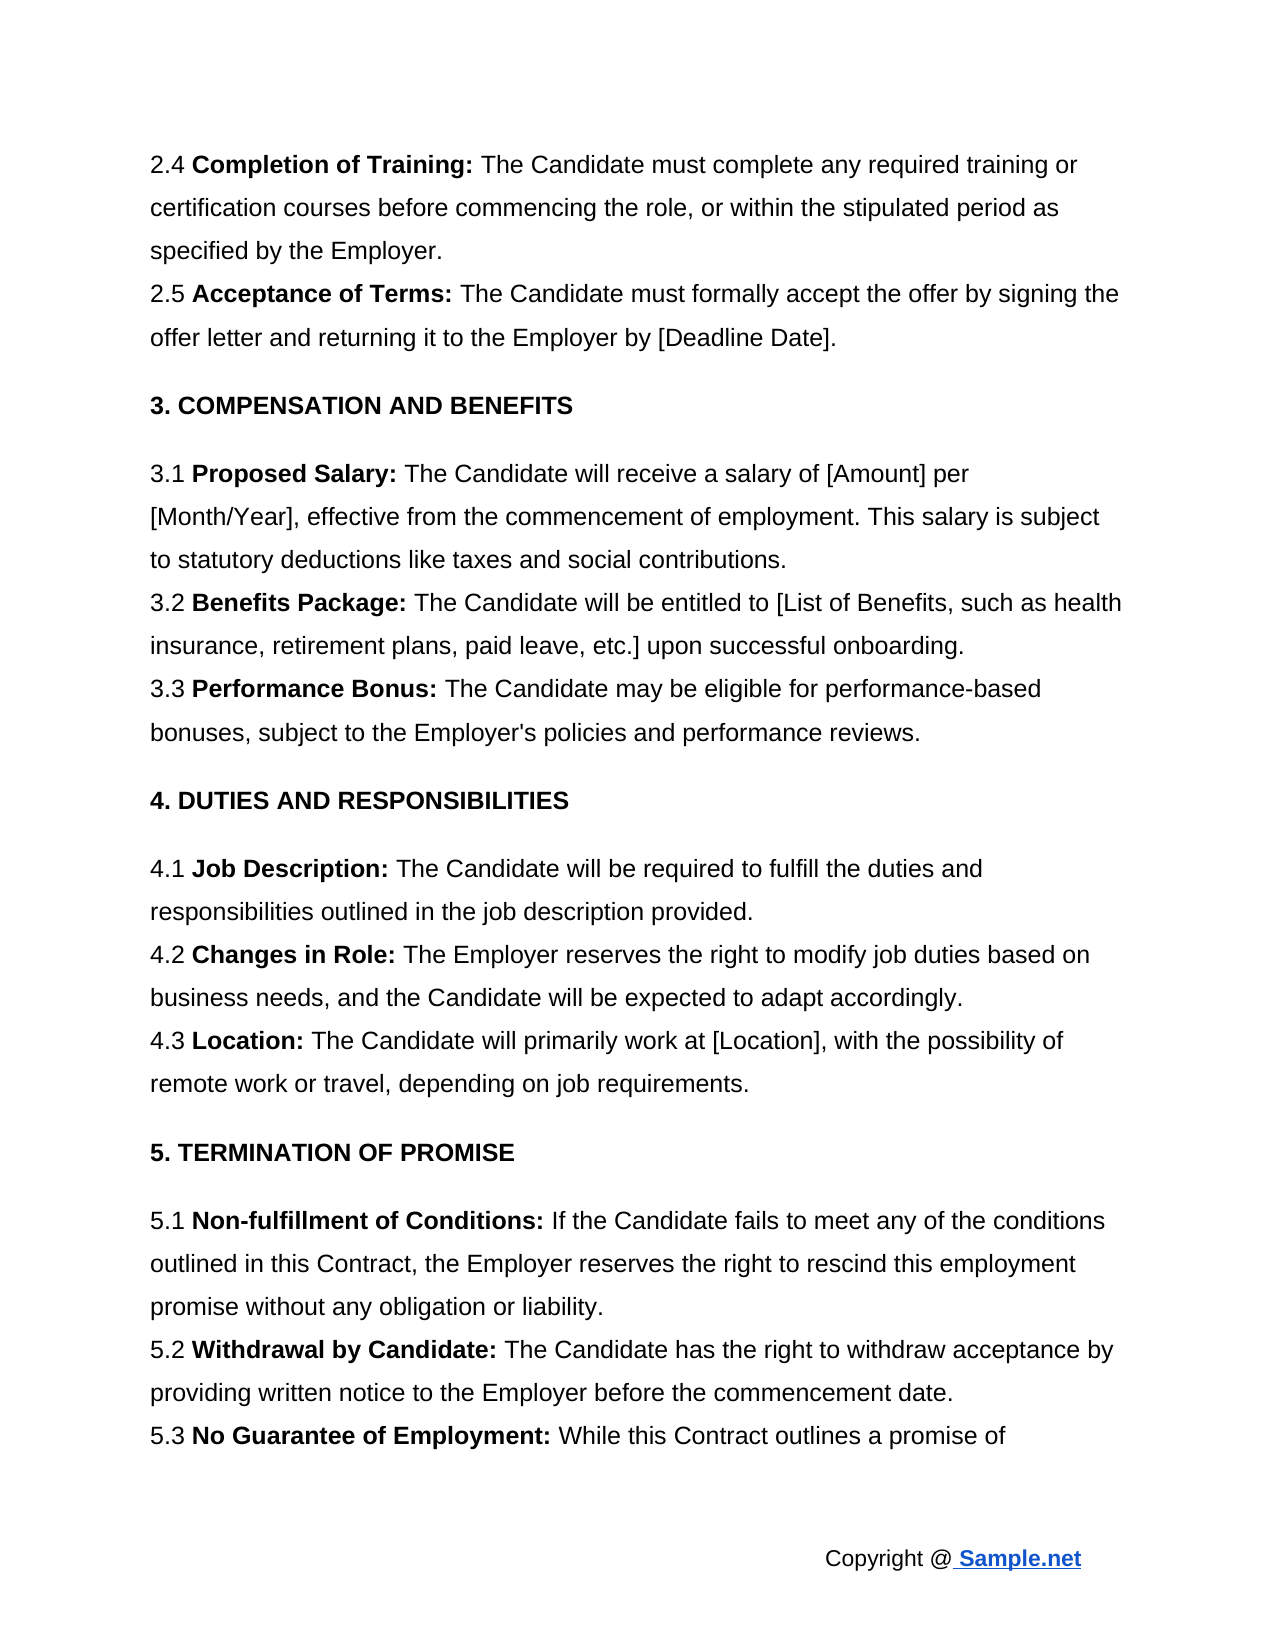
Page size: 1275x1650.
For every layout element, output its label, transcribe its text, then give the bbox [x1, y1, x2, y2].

text 4.1 Job Description: The Candidate will be required to fulfill the duties and responsibilities outlined in the job description provided. 4.2 Changes in Role: The Employer reserves the right to modify job duties based on business needs, and the Candidate will be expected to adapt accordingly. 4.3 Location: The Candidate will primarily work at [Location], with the possibility of remote work or travel, depending on job requirements. [150, 854, 1125, 1098]
text 3.1 Proposed Salary: The Candidate will receive a salary of [Amount] per [Month/Year], effective from the commencement of employment. This salary is subject to statutory deductions like taxes and social contributions. 3.2 Benefits Package: The Candidate will be entitled to [List of Benefits, such as health insurance, retirement plans, paid leave, etc.] upon successful onboarding. 3.3 Performance Bonus: The Candidate may be eligible for performance-based bonuses, subject to the Employer's policies and performance reviews. [150, 459, 1125, 746]
subtitle 4. DUTIES AND RESPONSIBILITIES [150, 786, 1125, 814]
subtitle 5. TERMINATION OF PROMISE [150, 1137, 1125, 1166]
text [150, 150, 1125, 351]
subtitle 3. COMPENSATION AND BENEFITS [150, 391, 1125, 419]
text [150, 1206, 1125, 1450]
